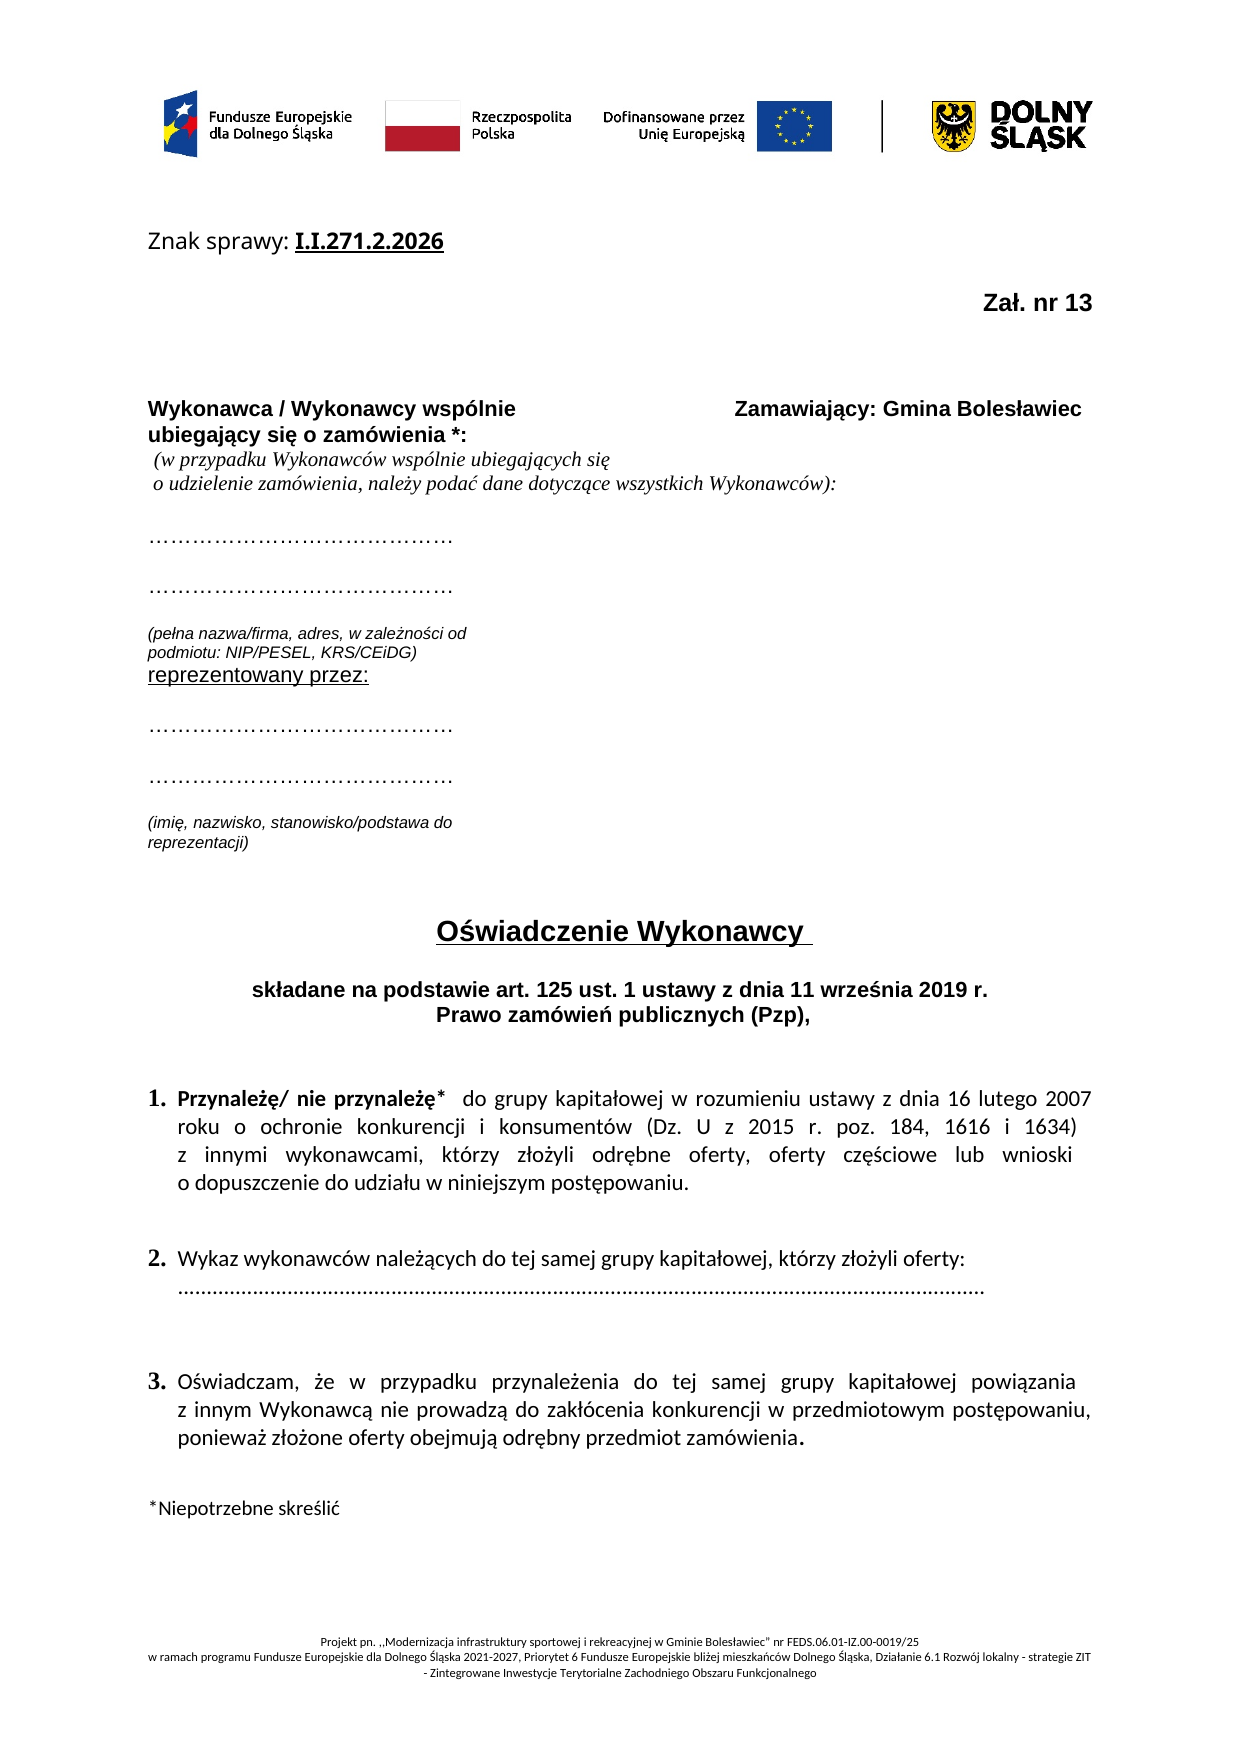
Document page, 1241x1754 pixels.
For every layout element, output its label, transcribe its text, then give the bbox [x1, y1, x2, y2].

text Znak sprawy: I.I.271.2.2026 [148, 225, 1093, 256]
text składane na podstawie art. 125 ust. 1 ustawy z dnia 11 września 2019 r. [148, 977, 1093, 1002]
text Prawo zamówień publicznych (Pzp), [148, 1002, 1093, 1028]
text Oświadczenie Wykonawcy [148, 914, 1093, 948]
text (imię, nazwisko, stanowisko/podstawa do reprezentacji) [148, 813, 472, 852]
text o udzielenie zamówienia, należy podać dane dotyczące wszystkich Wykonawców): [148, 471, 1086, 495]
text (pełna nazwa/firma, adres, w zależności od podmiotu: NIP/PESEL, KRS/CEiDG) [148, 624, 472, 662]
text (w przypadku Wykonawców wspólnie ubiegających się [148, 447, 1086, 471]
list Wykaz wykonawców należących do tej samej grupy kapitałowej, którzy złożyli oferty: [148, 1243, 1093, 1272]
text …………………………………… [148, 763, 472, 788]
text reprezentowany przez: [148, 662, 1093, 687]
text …………………………………… [148, 712, 472, 738]
text Zał. nr 13 [148, 288, 1093, 317]
text Wykonawca / Wykonawcy wspólnie Zamawiający: Gmina Bolesławiec [148, 396, 1093, 421]
text ............................................................................................................................................ [177, 1272, 1093, 1300]
list Przynależę/ nie przynależę* do grupy kapitałowej w rozumieniu ustawy z dnia 16 lutego 2007 roku o ochronie konkurencji i konsumentów (Dz. U z 2015 r. poz. 184, 1616 i 1634) z innymi wykonawcami, którzy złożyli odrębne oferty, oferty częściowe lub wnioski o dopuszczenie do udziału w niniejszym postępowaniu. [148, 1083, 1093, 1196]
text ubiegający się o zamówienia *: [148, 421, 1093, 447]
text ………………………………………………………………………… [148, 523, 472, 598]
list Oświadczam, że w przypadku przynależenia do tej samej grupy kapitałowej powiązania z innym Wykonawcą nie prowadzą do zakłócenia konkurencji w przedmiotowym postępowaniu, ponieważ złożone oferty obejmują odrębny przedmiot zamówienia. [148, 1366, 1093, 1451]
text *Niepotrzebne skreślić [148, 1495, 1093, 1521]
picture [147, 73, 1093, 174]
